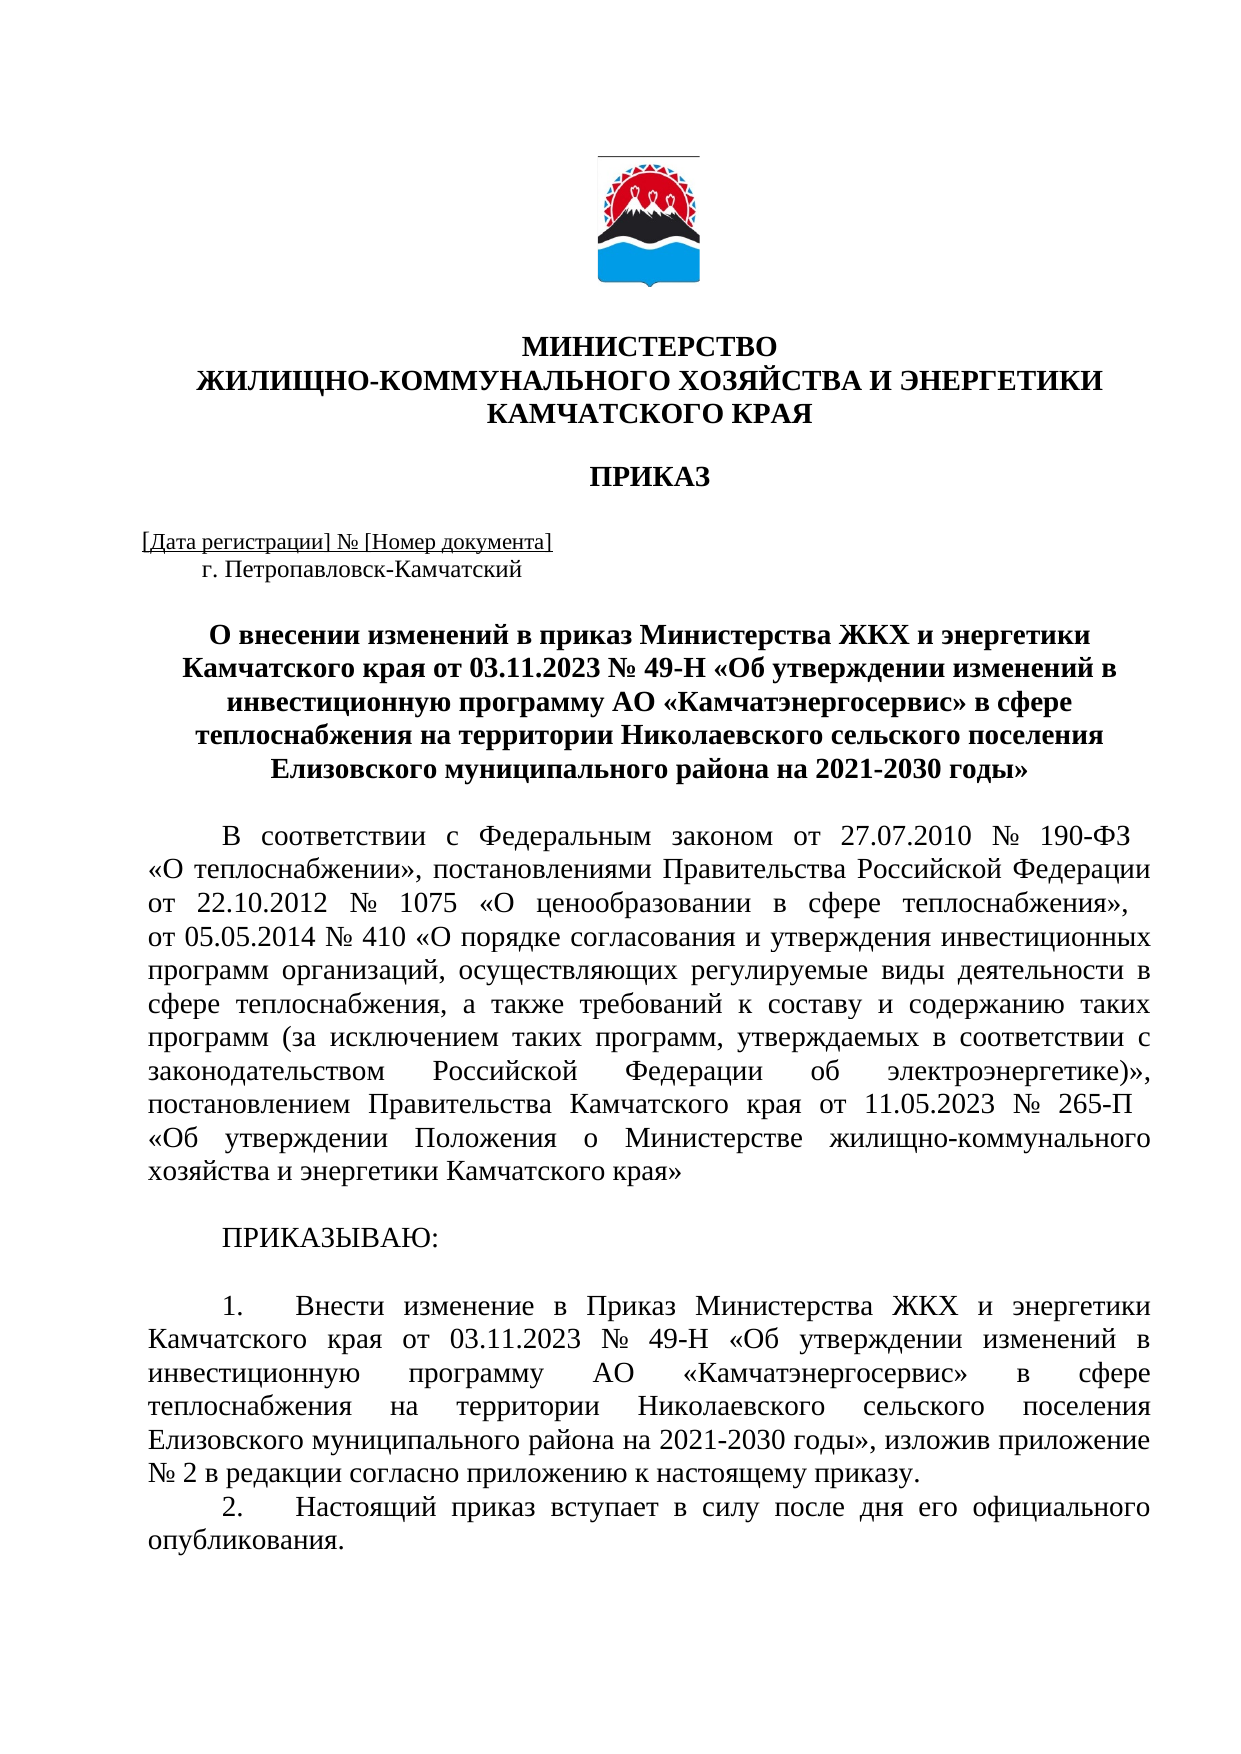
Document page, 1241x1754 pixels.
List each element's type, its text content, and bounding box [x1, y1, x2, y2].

picture [653, 280, 700, 285]
text г. Петропавловск-Камчатский [148, 554, 576, 583]
list Внести изменение в Приказ Министерства ЖКХ и энергетики Камчатского края от 03.11.2023 № 49-Н «Об утверждении изменений в инвестиционную программу АО «Камчатэнергосервис» в сфере теплоснабжения на территории Николаевского сельского поселения Елизовского муниципального района на 2021-2030 годы», изложив приложение № 2 в редакции согласно приложению к настоящему приказу. [148, 1288, 1152, 1489]
text [Дата регистрации] № [Номер документа] [118, 526, 576, 554]
text МИНИСТЕРСТВО [148, 329, 1152, 363]
list Настоящий приказ вступает в силу после дня его официального опубликования. [148, 1489, 1152, 1556]
picture [596, 156, 700, 285]
table_header О внесении изменений в приказ Министерства ЖКХ и энергетики Камчатского края от 03.11.2023 № 49-Н «Об утверждении изменений в инвестиционную программу АО «Камчатэнергосервис» в сфере теплоснабжения на территории Николаевского сельского поселения Елизовского муниципального района на 2021-2030 годы» [148, 617, 1152, 784]
text ПРИКАЗ [148, 459, 1152, 492]
text ЖИЛИЩНО-КОММУНАЛЬНОГО ХОЗЯЙСТВА И ЭНЕРГЕТИКИ КАМЧАТСКОГО КРАЯ [148, 363, 1152, 430]
text В соответствии с Федеральным законом от 27.07.2010 № 190-ФЗ «О теплоснабжении», постановлениями Правительства Российской Федерации от 22.10.2012 № 1075 «О ценообразовании в сфере теплоснабжения», от 05.05.2014 № 410 «О порядке согласования и утверждения инвестиционных программ организаций, осуществляющих регулируемые виды деятельности в сфере теплоснабжения, а также требований к составу и содержанию таких программ (за исключением таких программ, утверждаемых в соответствии с законодательством Российской Федерации об электроэнергетике)», постановлением Правительства Камчатского края от 11.05.2023 № 265-П «Об утверждении Положения о Министерстве жилищно-коммунального хозяйства и энергетики Камчатского края» [148, 818, 1152, 952]
text В соответствии с Федеральным законом от 27.07.2010 № 190-ФЗ «О теплоснабжении», постановлениями Правительства Российской Федерации от 22.10.2012 № 1075 «О ценообразовании в сфере теплоснабжения», от 05.05.2014 № 410 «О порядке согласования и утверждения инвестиционных программ организаций, осуществляющих регулируемые виды деятельности в сфере теплоснабжения, а также требований к составу и содержанию таких программ (за исключением таких программ, утверждаемых в соответствии с законодательством Российской Федерации об электроэнергетике)», постановлением Правительства Камчатского края от 11.05.2023 № 265-П «Об утверждении Положения о Министерстве жилищно-коммунального хозяйства и энергетики Камчатского края» [148, 1086, 1152, 1187]
text ПРИКАЗЫВАЮ: [148, 1221, 1152, 1254]
